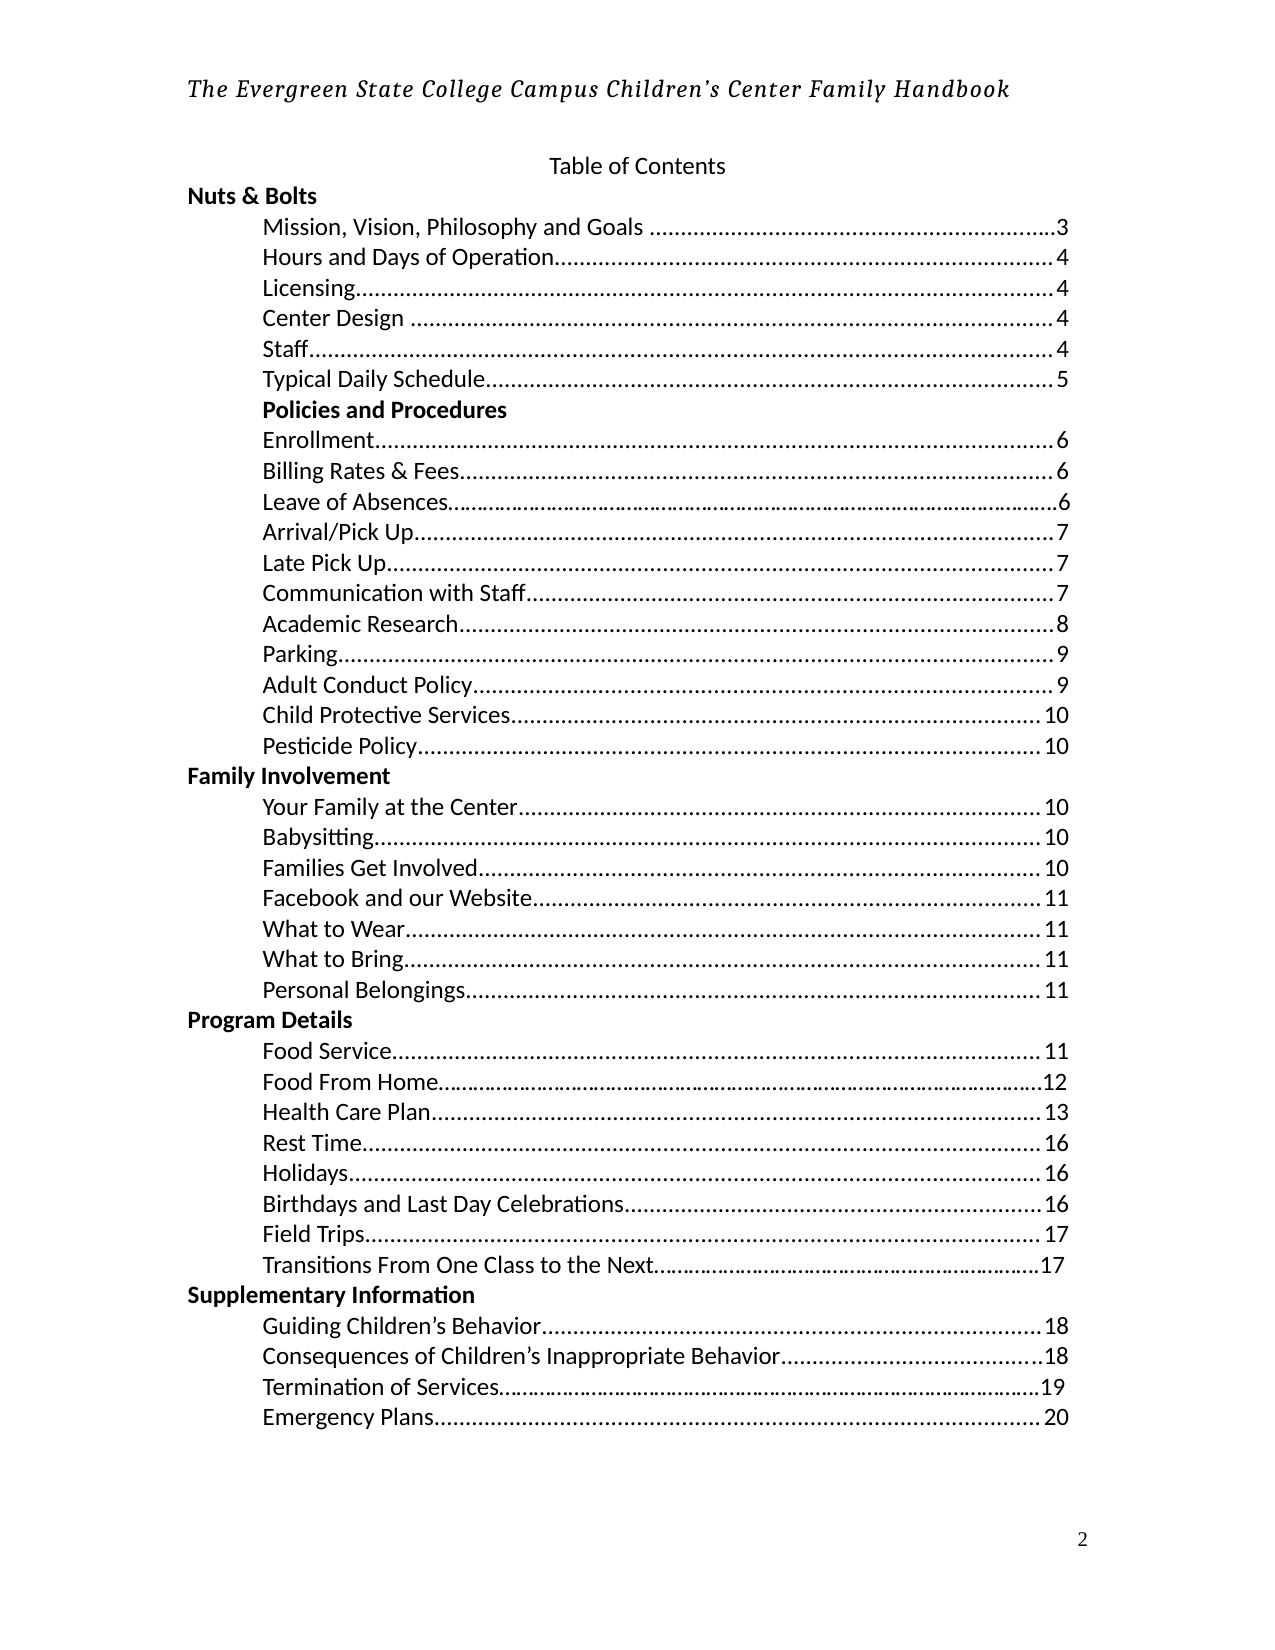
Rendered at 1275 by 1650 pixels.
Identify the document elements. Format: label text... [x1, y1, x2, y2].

text Enrollment 6 [187, 425, 1087, 455]
text Babysitting 10 [187, 821, 1087, 852]
text Field Trips 17 [187, 1218, 1087, 1249]
text Staff 4 [187, 333, 1087, 364]
text Typical Daily Schedule 5 [187, 364, 1087, 394]
text Child Protective Services 10 [187, 699, 1087, 730]
text Adult Conduct Policy 9 [187, 669, 1087, 699]
text Arrival/Pick Up 7 [187, 516, 1087, 547]
text Late Pick Up 7 [187, 547, 1087, 577]
text Table of Contents [187, 150, 1087, 181]
text What to Bring 11 [187, 943, 1087, 974]
text Holidays 16 [187, 1157, 1087, 1188]
text Pesticide Policy 10 [187, 730, 1087, 760]
text Licensing 4 [187, 272, 1087, 303]
text Nuts & Bolts [187, 181, 1087, 211]
text Food Service 11 [187, 1035, 1087, 1066]
text Facebook and our Website 11 [187, 882, 1087, 913]
text Consequences of Children’s Inappropriate Behavior ..18 [187, 1340, 1087, 1371]
text Communication with Staff 7 [187, 577, 1087, 608]
text Supplementary Information [187, 1279, 1087, 1310]
text Families Get Involved 10 [187, 852, 1087, 882]
text Mission, Vision, Philosophy and Goals …..3 [187, 211, 1087, 242]
text Policies and Procedures [187, 394, 1087, 425]
text Emergency Plans 20 [187, 1401, 1087, 1432]
text Leave of Absences…………………………………………………………………………………………….6 [187, 486, 1087, 516]
text Hours and Days of Operation 4 [187, 242, 1087, 272]
text Center Design 4 [187, 303, 1087, 333]
text Guiding Children’s Behavior 18 [187, 1310, 1087, 1340]
text Transitions From One Class to the Next………………………………………………………….17 [187, 1249, 1087, 1279]
text What to Wear 11 [187, 913, 1087, 943]
text Health Care Plan 13 [187, 1096, 1087, 1127]
text Parking 9 [187, 638, 1087, 669]
text Personal Belongings 11 [187, 974, 1087, 1004]
text Program Details [187, 1004, 1087, 1035]
text Birthdays and Last Day Celebrations 16 [187, 1188, 1087, 1218]
text Billing Rates & Fees 6 [187, 455, 1087, 486]
text Academic Research 8 [187, 608, 1087, 638]
text Termination of Services………………………………………………………………………………….19 [187, 1371, 1087, 1401]
text Food From Home……………………………………………………………………………………………12 [187, 1066, 1087, 1096]
text Rest Time 16 [187, 1127, 1087, 1157]
text Family Involvement [187, 760, 1087, 791]
text Your Family at the Center 10 [187, 791, 1087, 821]
